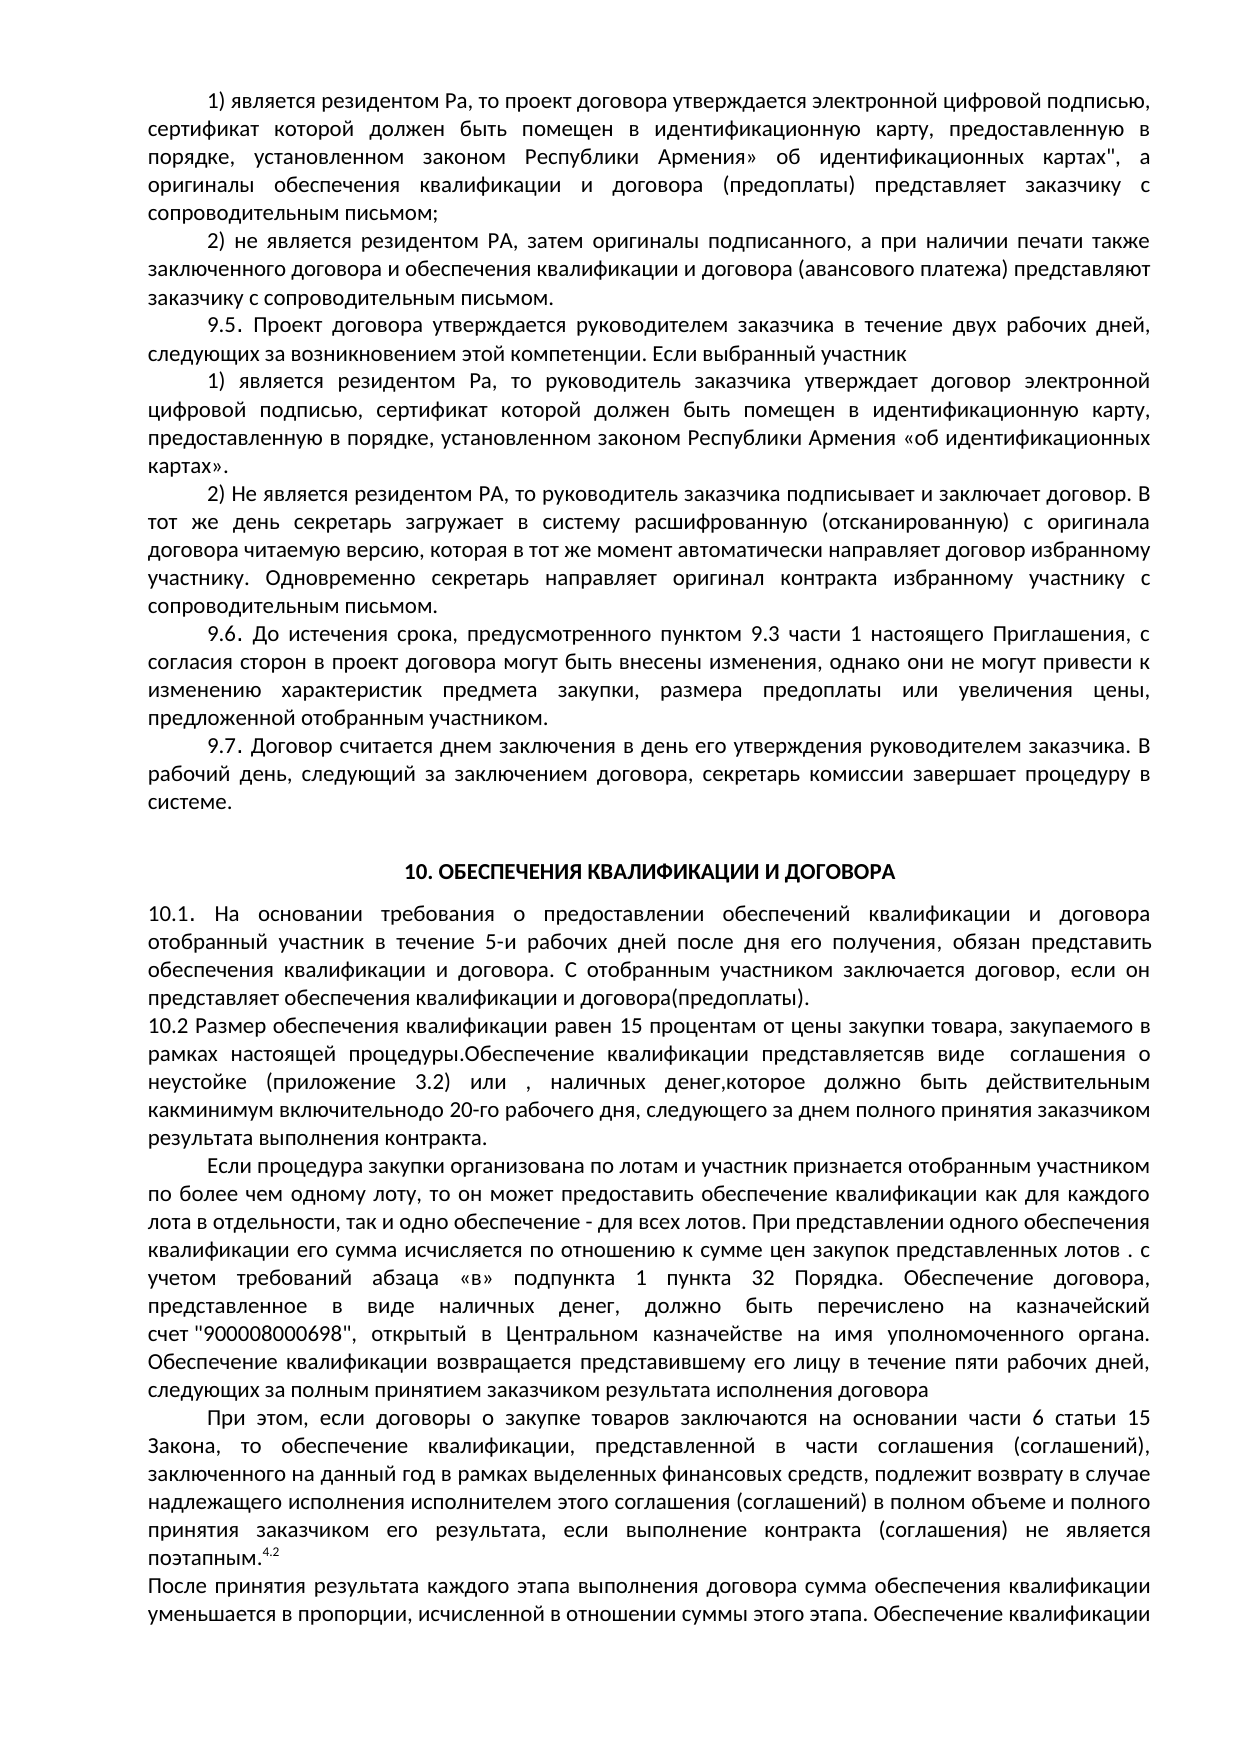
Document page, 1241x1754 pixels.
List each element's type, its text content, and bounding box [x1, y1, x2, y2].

text 9.6․ До истечения срока, предусмотренного пунктом 9.3 части 1 настоящего Приглашения, с согласия сторон в проект договора могут быть внесены изменения, однако они не могут привести к изменению характеристик предмета закупки, размера предоплаты или увеличения цены, предложенной отобранным участником. [148, 619, 1152, 731]
text 10.1․ На основании требования о предоставлении обеспечений квалификации и договора отобранный участник в течение 5-и рабочих дней после дня его получения, обязан представить обеспечения квалификации и договора. С отобранным участником заключается договор, если он представляет обеспечения квалификации и договора(предоплаты). [148, 899, 1152, 1011]
text 9.7․ Договор считается днем заключения в день его утверждения руководителем заказчика. В рабочий день, следующий за заключением договора, секретарь комиссии завершает процедуру в системе. [148, 731, 1152, 815]
text 1) является резидентом Ра, то проект договора утверждается электронной цифровой подписью, сертификат которой должен быть помещен в идентификационную карту, предоставленную в порядке, установленном законом Республики Армения» об идентификационных картах", а оригиналы обеспечения квалификации и договора (предоплаты) представляет заказчику с сопроводительным письмом; [148, 86, 1152, 227]
text 2) Не является резидентом РА, то руководитель заказчика подписывает и заключает договор. В тот же день секретарь загружает в систему расшифрованную (отсканированную) с оригинала договора читаемую версию, которая в тот же момент автоматически направляет договор избранному участнику. Одновременно секретарь направляет оригинал контракта избранному участнику с сопроводительным письмом. [148, 479, 1152, 619]
text 1) является резидентом Ра, то руководитель заказчика утверждает договор электронной цифровой подписью, сертификат которой должен быть помещен в идентификационную карту, предоставленную в порядке, установленном законом Республики Армения «об идентификационных картах». [148, 367, 1152, 479]
text 10.2 Размер обеспечения квалификации равен 15 процентам от цены закупки товара, закупаемого в рамках настоящей процедуры.Обеспечение квалификации представляетсяв виде соглашения о неустойке (приложение 3.2) или , наличных денег,которое должно быть действительным какминимум включительнодо 20-го рабочего дня, следующего за днем полного принятия заказчиком результата выполнения контракта. [148, 1011, 1152, 1151]
text Если процедура закупки организована по лотам и участник признается отобранным участником по более чем одному лоту, то он может предоставить обеспечение квалификации как для каждого лота в отдельности, так и одно обеспечение - для всех лотов. При представлении одного обеспечения квалификации его сумма исчисляется по отношению к сумме цен закупок представленных лотов . с учетом требований абзаца «в» подпункта 1 пункта 32 Порядка. Обеспечение договора, представленное в виде наличных денег, должно быть перечислено на казначейский счет "900008000698", открытый в Центральном казначействе на имя уполномоченного органа. Обеспечение квалификации возвращается представившему его лицу в течение пяти рабочих дней, следующих за полным принятием заказчиком результата исполнения договора [148, 1151, 1152, 1403]
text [148, 1571, 1152, 1627]
text 9.5․ Проект договора утверждается руководителем заказчика в течение двух рабочих дней, следующих за возникновением этой компетенции. Если выбранный участник [148, 311, 1152, 367]
text При этом, если договоры о закупке товаров заключаются на основании части 6 статьи 15 Закона, то обеспечение квалификации, представленной в части соглашения (соглашений), заключенного на данный год в рамках выделенных финансовых средств, подлежит возврату в случае надлежащего исполнения исполнителем этого соглашения (соглашений) в полном объеме и полного принятия заказчиком его результата, если выполнение контракта (соглашения) не является поэтапным.4.2 [148, 1403, 1152, 1571]
text 10. ОБЕСПЕЧЕНИЯ КВАЛИФИКАЦИИ И ДОГОВОРА [148, 857, 1152, 885]
text 2) не является резидентом РА, затем оригиналы подписанного, а при наличии печати также заключенного договора и обеспечения квалификации и договора (авансового платежа) представляют заказчику с сопроводительным письмом. [148, 227, 1152, 311]
